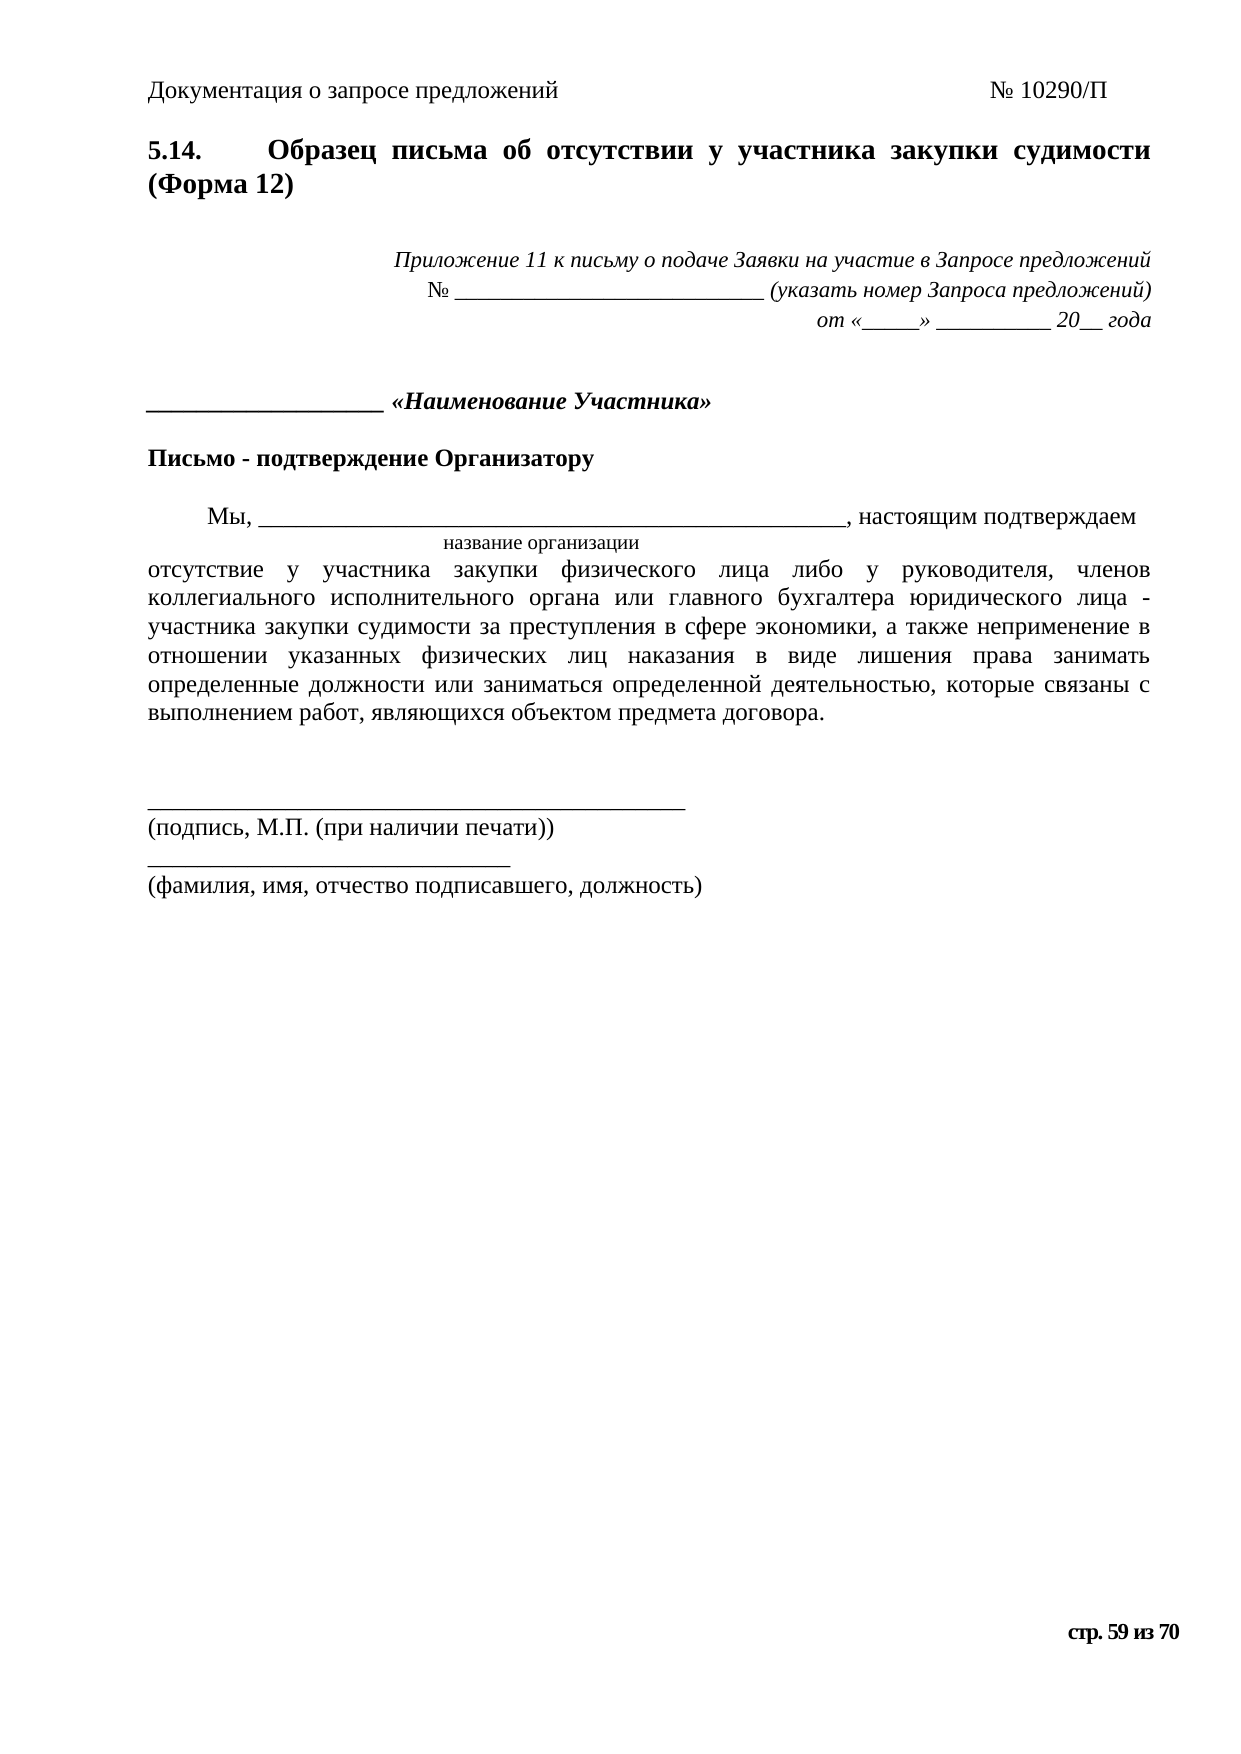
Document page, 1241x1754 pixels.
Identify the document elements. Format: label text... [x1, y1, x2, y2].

text ___________________ «Наименование Участника» [148, 386, 1152, 414]
list Образец письма об отсутствии у участника закупки судимости (Форма 12) [148, 132, 1152, 199]
text Мы, _______________________________________________, настоящим подтверждаем [148, 501, 1152, 529]
text название организации [384, 529, 1152, 554]
text ___________________________________________ [148, 784, 1152, 812]
list Приложение 11 к письму о подаче Заявки на участие в Запросе предложений [211, 246, 1152, 272]
text (подпись, М.П. (при наличии печати)) [148, 812, 1152, 841]
text _____________________________ [148, 841, 1152, 870]
list от «_____» __________ 20__ года [211, 306, 1152, 332]
text Письмо - подтверждение Организатору [148, 443, 1152, 472]
text (фамилия, имя, отчество подписавшего, должность) [148, 870, 1152, 899]
text отсутствие у участника закупки физического лица либо у руководителя, членов коллегиального исполнительного органа или главного бухгалтера юридического лица - участника закупки судимости за преступления в сфере экономики, а также неприменение в отношении указанных физических лиц наказания в виде лишения права занимать определенные должности или заниматься определенной деятельностью, которые связаны с выполнением работ, являющихся объектом предмета договора. [148, 554, 1152, 726]
list № ___________________________ (указать номер Запроса предложений) [211, 276, 1152, 302]
